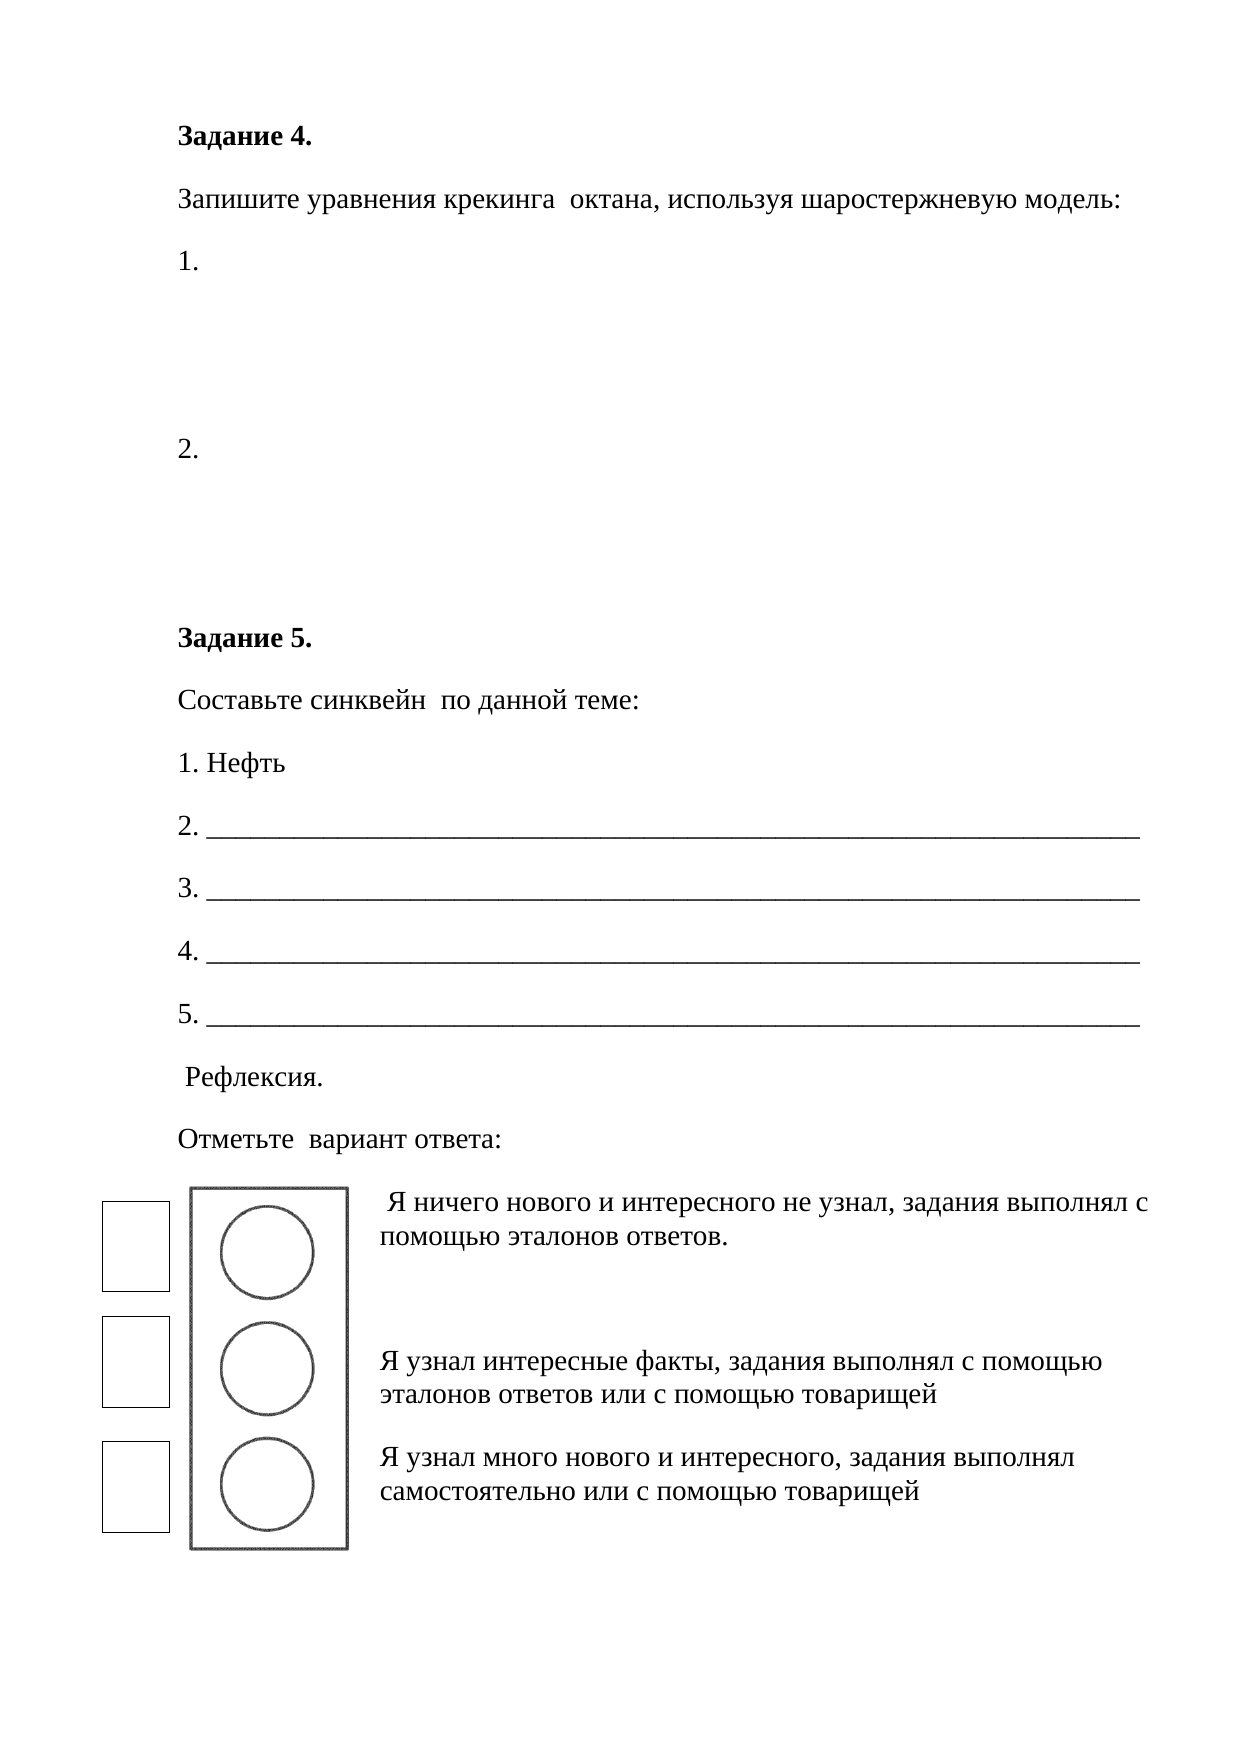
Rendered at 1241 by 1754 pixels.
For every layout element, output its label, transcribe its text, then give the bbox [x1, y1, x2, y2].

text Составьте синквейн по данной теме: [177, 682, 1152, 716]
text Отметьте вариант ответа: [177, 1121, 1152, 1155]
text 5. ________________________________________________________________ [177, 996, 1152, 1029]
text Рефлексия. [177, 1059, 1152, 1092]
text 4. ________________________________________________________________ [177, 933, 1152, 967]
text Задание 5. [177, 620, 1152, 653]
text 2. ________________________________________________________________ [177, 808, 1152, 841]
picture [177, 1184, 361, 1552]
text 1. [177, 243, 1152, 277]
text Я ничего нового и интересного не узнал, задания выполнял с помощью эталонов ответов. [361, 1184, 1152, 1251]
text 1. Нефть [177, 745, 1152, 779]
text Я узнал много нового и интересного, задания выполнял самостоятельно или с помощью товарищей [361, 1439, 1152, 1506]
text Задание 4. [177, 118, 1152, 152]
text Запишите уравнения крекинга октана, используя шаростержневую модель: [177, 181, 1152, 214]
text 3. ________________________________________________________________ [177, 871, 1152, 904]
text 2. [177, 432, 1152, 465]
text Я узнал интересные факты, задания выполнял с помощью эталонов ответов или с помощью товарищей [361, 1343, 1152, 1410]
